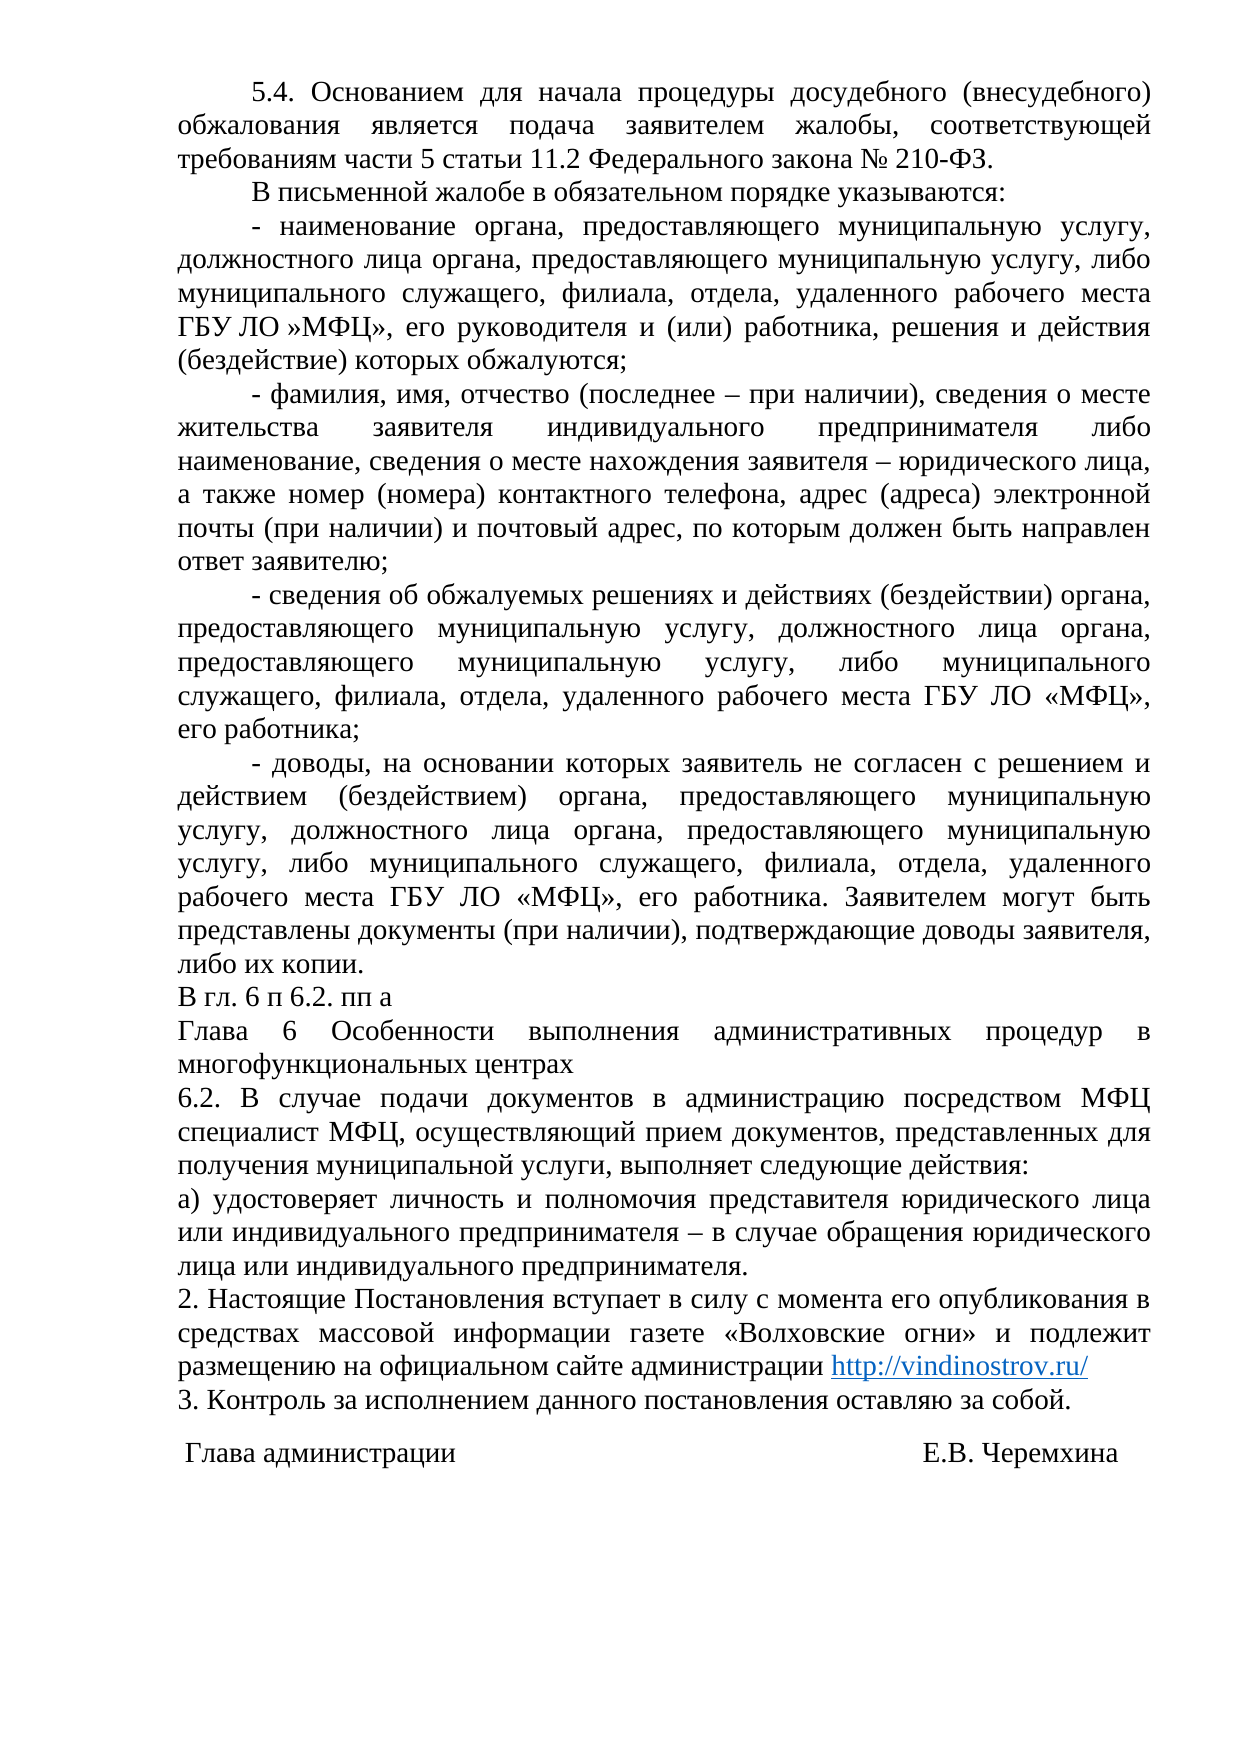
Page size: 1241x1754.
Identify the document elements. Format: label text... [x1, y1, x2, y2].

text 2. Настоящие Постановления вступает в силу с момента его опубликования в средствах массовой информации газете «Волховские огни» и подлежит размещению на официальном сайте администрации http://vindinostrov.ru/ [177, 1281, 1152, 1382]
text а) удостоверяет личность и полномочия представителя юридического лица или индивидуального предпринимателя – в случае обращения юридического лица или индивидуального предпринимателя. [177, 1181, 1152, 1281]
text 3. Контроль за исполнением данного постановления оставляю за собой. [177, 1382, 1152, 1416]
text - доводы, на основании которых заявитель не согласен с решением и действием (бездействием) органа, предоставляющего муниципальную услугу, должностного лица органа, предоставляющего муниципальную услугу, либо муниципального служащего, филиала, отдела, удаленного рабочего места ГБУ ЛО «МФЦ», его работника. Заявителем могут быть представлены документы (при наличии), подтверждающие доводы заявителя, либо их копии. [177, 745, 1152, 979]
text В гл. 6 п 6.2. пп а [177, 979, 1152, 1013]
text 5.4. Основанием для начала процедуры досудебного (внесудебного) обжалования является подача заявителем жалобы, соответствующей требованиям части 5 статьи 11.2 Федерального закона № 210-ФЗ. [177, 74, 1152, 174]
text 6.2. В случае подачи документов в администрацию посредством МФЦ специалист МФЦ, осуществляющий прием документов, представленных для получения муниципальной услуги, выполняет следующие действия: [177, 1080, 1152, 1181]
text - сведения об обжалуемых решениях и действиях (бездействии) органа, предоставляющего муниципальную услугу, должностного лица органа, предоставляющего муниципальную услугу, либо муниципального служащего, филиала, отдела, удаленного рабочего места ГБУ ЛО «МФЦ», его работника; [177, 577, 1152, 745]
text - фамилия, имя, отчество (последнее – при наличии), сведения о месте жительства заявителя индивидуального предпринимателя либо наименование, сведения о месте нахождения заявителя – юридического лица, а также номер (номера) контактного телефона, адрес (адреса) электронной почты (при наличии) и почтовый адрес, по которым должен быть направлен ответ заявителю; [177, 376, 1152, 577]
text - наименование органа, предоставляющего муниципальную услугу, должностного лица органа, предоставляющего муниципальную услугу, либо муниципального служащего, филиала, отдела, удаленного рабочего места ГБУ ЛО »МФЦ», его руководителя и (или) работника, решения и действия (бездействие) которых обжалуются; [177, 208, 1152, 376]
text Глава 6 Особенности выполнения административных процедур в многофункциональных центрах [177, 1013, 1152, 1080]
text Глава администрации Е.В. Черемхина [177, 1435, 1152, 1468]
text В письменной жалобе в обязательном порядке указываются: [177, 174, 1152, 208]
